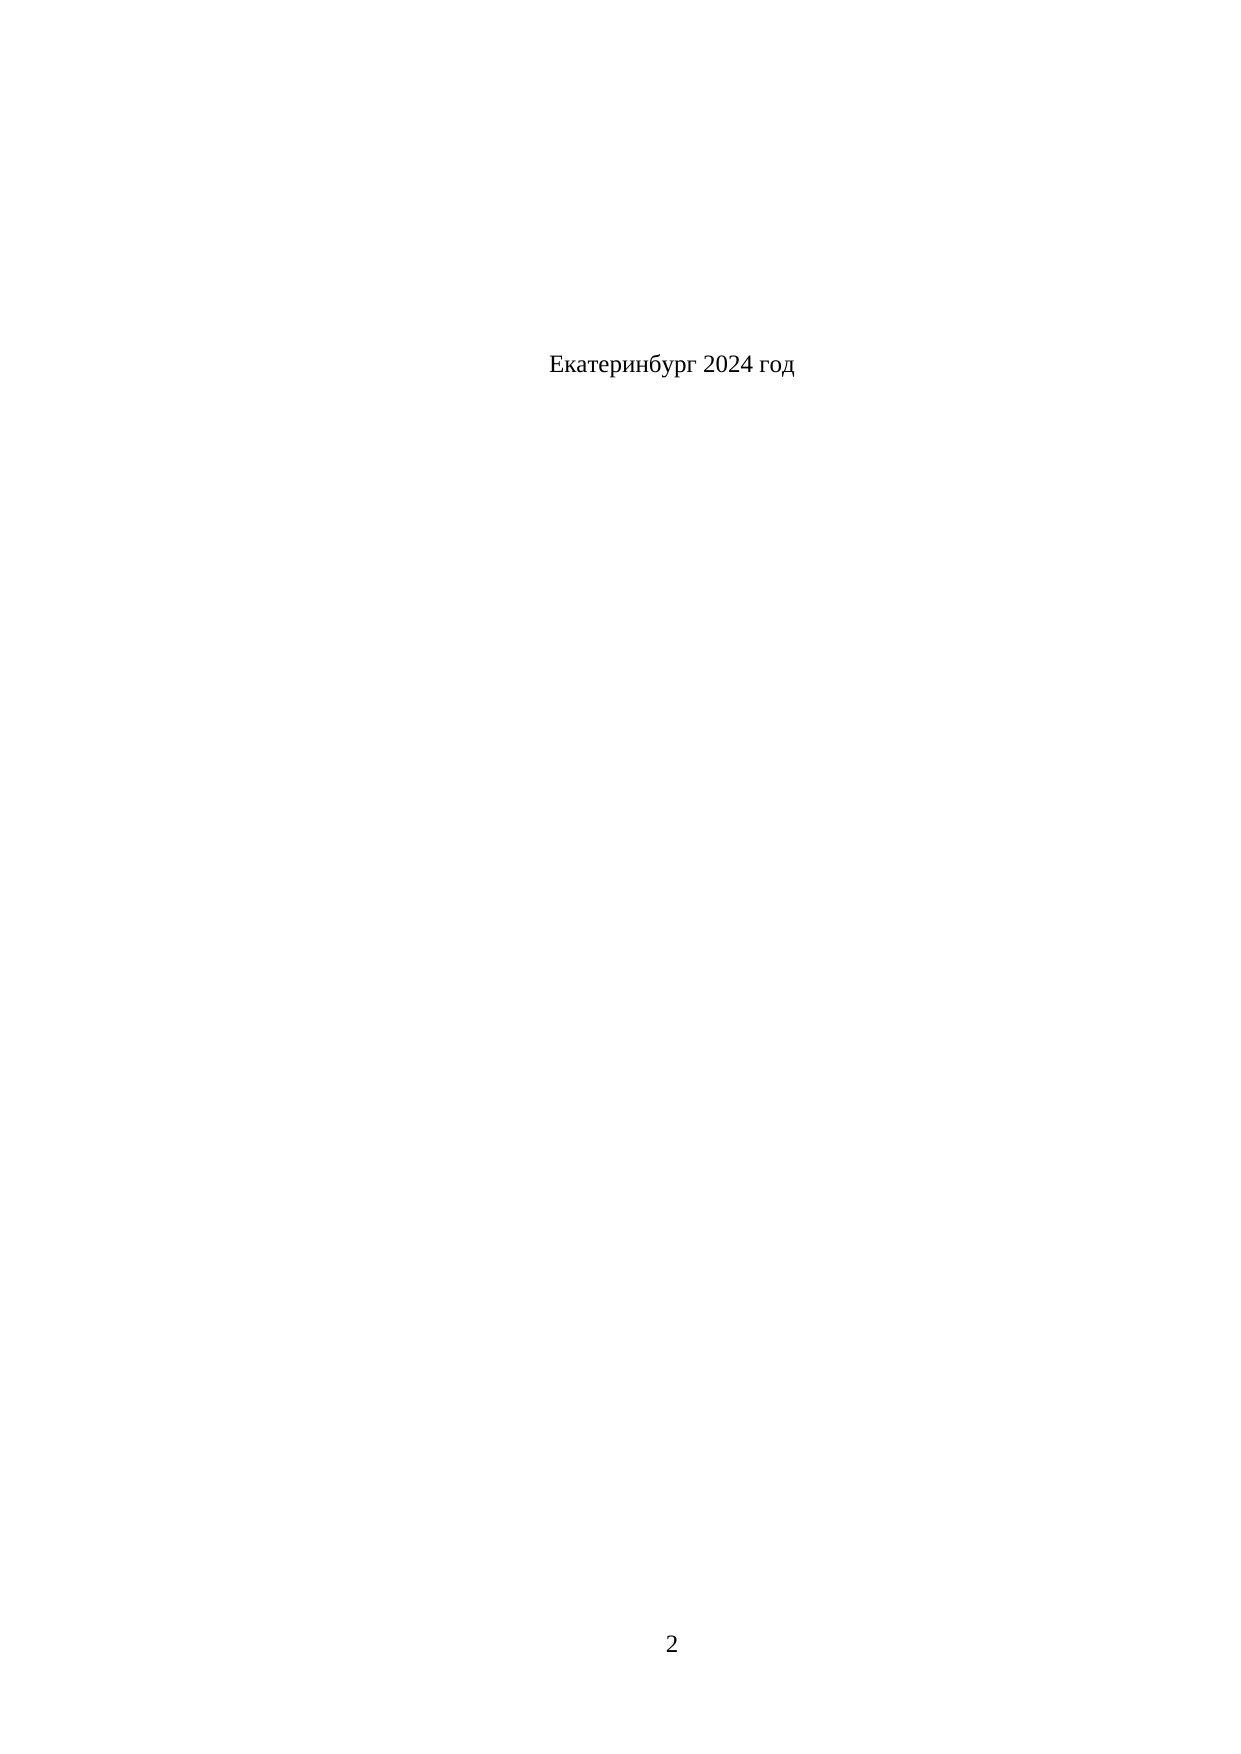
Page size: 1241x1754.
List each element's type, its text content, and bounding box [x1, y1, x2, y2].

text Екатеринбург 2024 год [177, 349, 1166, 378]
